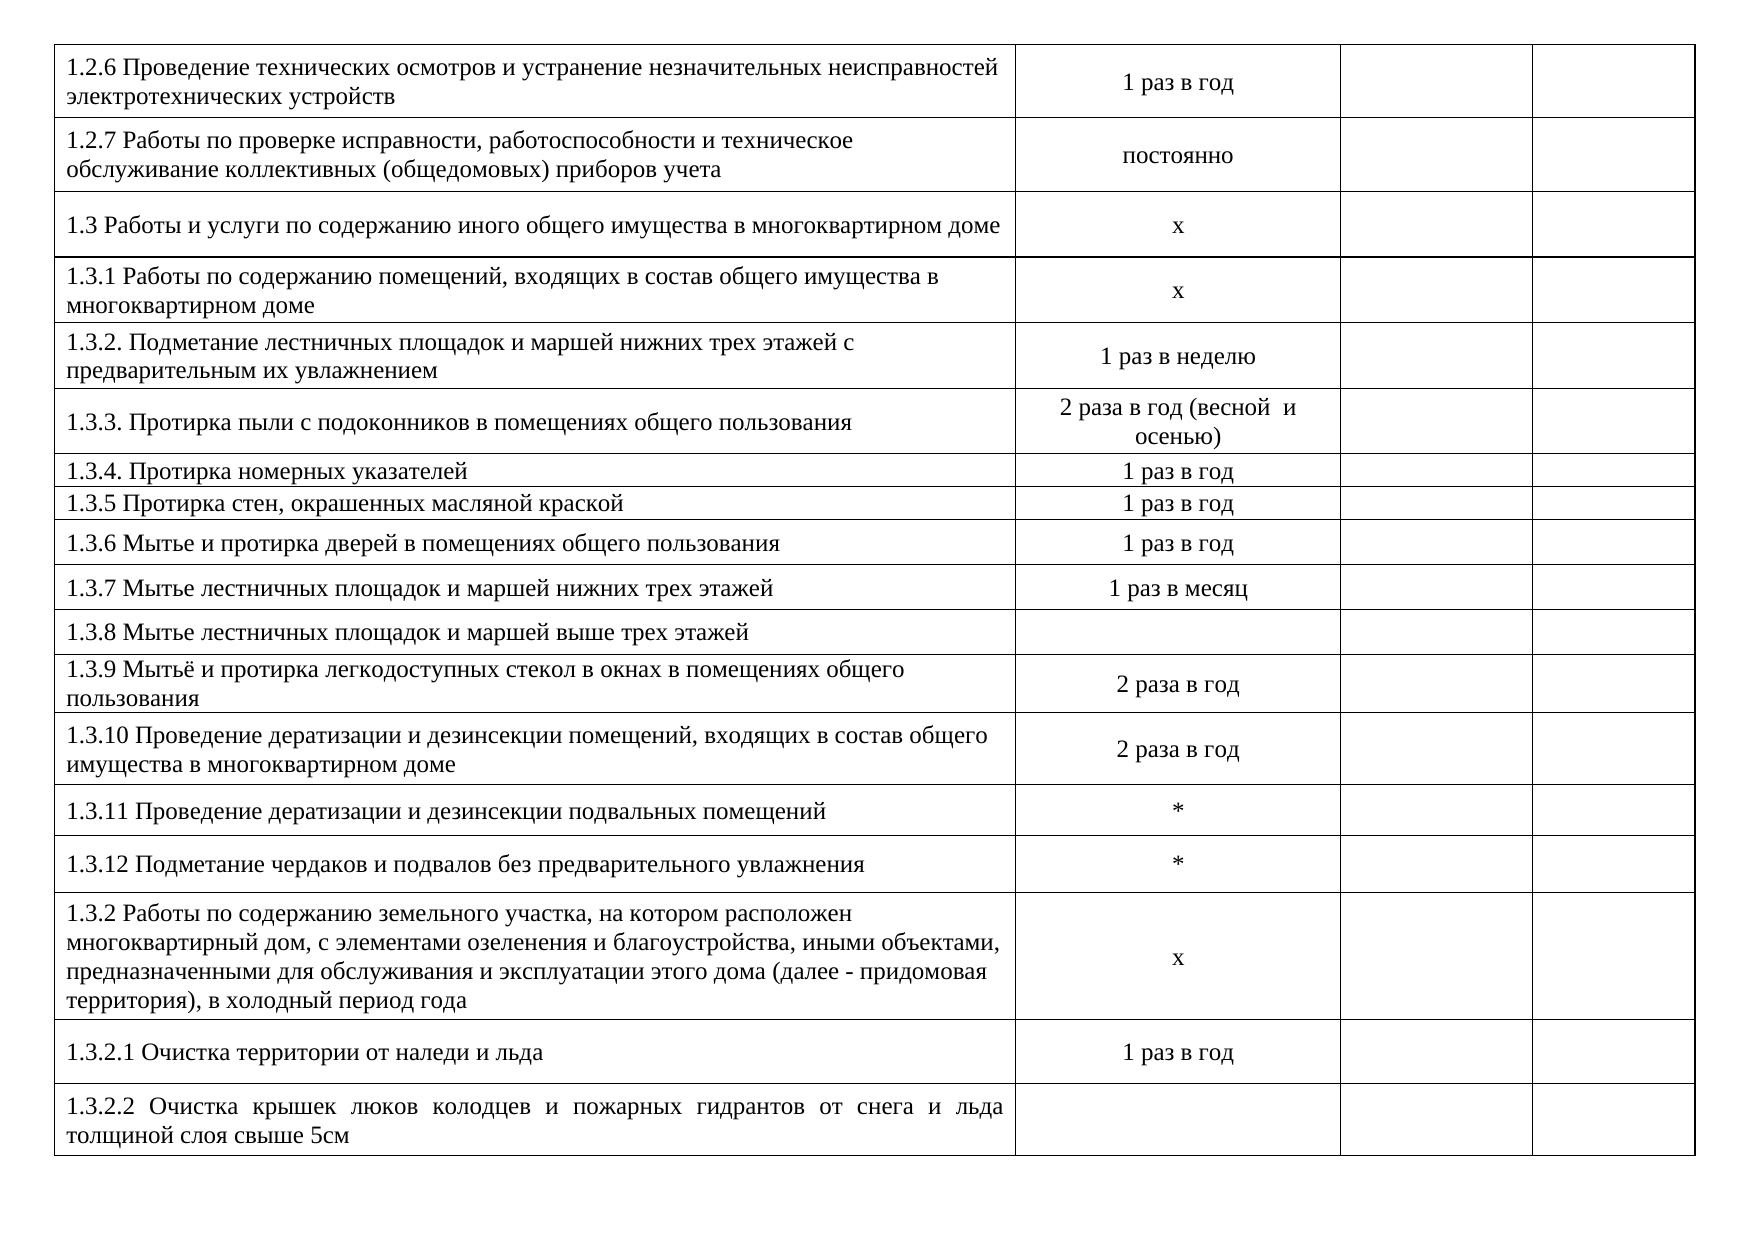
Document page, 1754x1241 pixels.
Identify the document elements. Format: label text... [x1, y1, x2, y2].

table_cell [1341, 655, 1532, 712]
table_cell 1.2.7 Работы по проверке исправности, работоспособности и техническое обслуживание коллективных (общедомовых) приборов учета [55, 118, 1015, 191]
table_cell 1.3.1 Работы по содержанию помещений, входящих в состав общего имущества в многоквартирном доме [55, 258, 1015, 322]
table_cell [1341, 785, 1532, 835]
table_cell [1341, 389, 1532, 453]
table_cell 1 раз в год [1016, 1020, 1340, 1083]
table_cell 2 раза в год (весной и осенью) [1016, 389, 1340, 453]
table_cell 1.3.11 Проведение дератизации и дезинсекции подвальных помещений [55, 785, 1015, 835]
table_cell [1341, 323, 1532, 388]
table_cell 1.2.6 Проведение технических осмотров и устранение незначительных неисправностей электротехнических устройств [55, 45, 1015, 117]
table_cell 1 раз в год [1016, 520, 1340, 564]
table_cell [1533, 389, 1694, 453]
table_cell x [1016, 893, 1340, 1019]
table_cell [1533, 487, 1694, 519]
table_cell [1533, 565, 1694, 609]
table_cell [1533, 323, 1694, 388]
table_cell [1533, 893, 1694, 1019]
table_cell * [1016, 836, 1340, 892]
table_cell [1533, 118, 1694, 191]
table_cell 1.3.2. Подметание лестничных площадок и маршей нижних трех этажей с предварительным их увлажнением [55, 323, 1015, 388]
table_cell [1533, 520, 1694, 564]
table_cell 1.3.2 Работы по содержанию земельного участка, на котором расположен многоквартирный дом, с элементами озеленения и благоустройства, иными объектами, предназначенными для обслуживания и эксплуатации этого дома (далее - придомовая территория), в холодный период года [55, 893, 1015, 1019]
table_cell 1.3 Работы и услуги по содержанию иного общего имущества в многоквартирном доме [55, 192, 1015, 256]
table_cell [1341, 713, 1532, 784]
table_cell 1.3.5 Протирка стен, окрашенных масляной краской [55, 487, 1015, 519]
table_cell [1341, 487, 1532, 519]
table_cell [1016, 610, 1340, 653]
table_cell [1533, 785, 1694, 835]
table_cell [1341, 836, 1532, 892]
table_cell 1.3.4. Протирка номерных указателей [55, 454, 1015, 486]
table_cell [1533, 836, 1694, 892]
table_cell [1533, 258, 1694, 322]
table_cell [1341, 565, 1532, 609]
table_cell 1.3.8 Мытье лестничных площадок и маршей выше трех этажей [55, 610, 1015, 653]
table_cell [1341, 45, 1532, 117]
table_cell 1 раз в год [1016, 45, 1340, 117]
table_cell * [1016, 785, 1340, 835]
table_cell [1533, 192, 1694, 256]
table_cell 1.3.9 Мытьё и протирка легкодоступных стекол в окнах в помещениях общего пользования [55, 655, 1015, 712]
table_cell [1341, 893, 1532, 1019]
table_cell 1 раз в год [1016, 487, 1340, 519]
table_cell 2 раза в год [1016, 655, 1340, 712]
table_cell [1341, 520, 1532, 564]
table_cell [1341, 258, 1532, 322]
table_cell [1533, 454, 1694, 486]
table_cell x [1016, 192, 1340, 256]
table_cell [1341, 192, 1532, 256]
table_cell 1.3.10 Проведение дератизации и дезинсекции помещений, входящих в состав общего имущества в многоквартирном доме [55, 713, 1015, 784]
table_cell [1341, 454, 1532, 486]
table_cell [1533, 1020, 1694, 1083]
table_cell 1.3.2.2 Очистка крышек люков колодцев и пожарных гидрантов от снега и льда толщиной слоя свыше 5см [55, 1084, 1015, 1155]
table_cell [1533, 655, 1694, 712]
table_cell [1341, 1084, 1532, 1155]
table_cell 2 раза в год [1016, 713, 1340, 784]
table_cell [1016, 1084, 1340, 1155]
table_cell x [1016, 258, 1340, 322]
table_cell [1533, 1084, 1694, 1155]
table_cell постоянно [1016, 118, 1340, 191]
table_cell 1.3.7 Мытье лестничных площадок и маршей нижних трех этажей [55, 565, 1015, 609]
table_cell [1533, 713, 1694, 784]
table_cell [1533, 45, 1694, 117]
table_cell 1 раз в месяц [1016, 565, 1340, 609]
table_cell 1.3.2.1 Очистка территории от наледи и льда [55, 1020, 1015, 1083]
table_cell 1.3.3. Протирка пыли с подоконников в помещениях общего пользования [55, 389, 1015, 453]
table_cell 1.3.12 Подметание чердаков и подвалов без предварительного увлажнения [55, 836, 1015, 892]
table_cell [1341, 1020, 1532, 1083]
table_cell [1341, 610, 1532, 653]
table_cell 1 раз в неделю [1016, 323, 1340, 388]
table_cell 1 раз в год [1016, 454, 1340, 486]
table_cell [1341, 118, 1532, 191]
table_cell [1533, 610, 1694, 653]
table_cell 1.3.6 Мытье и протирка дверей в помещениях общего пользования [55, 520, 1015, 564]
